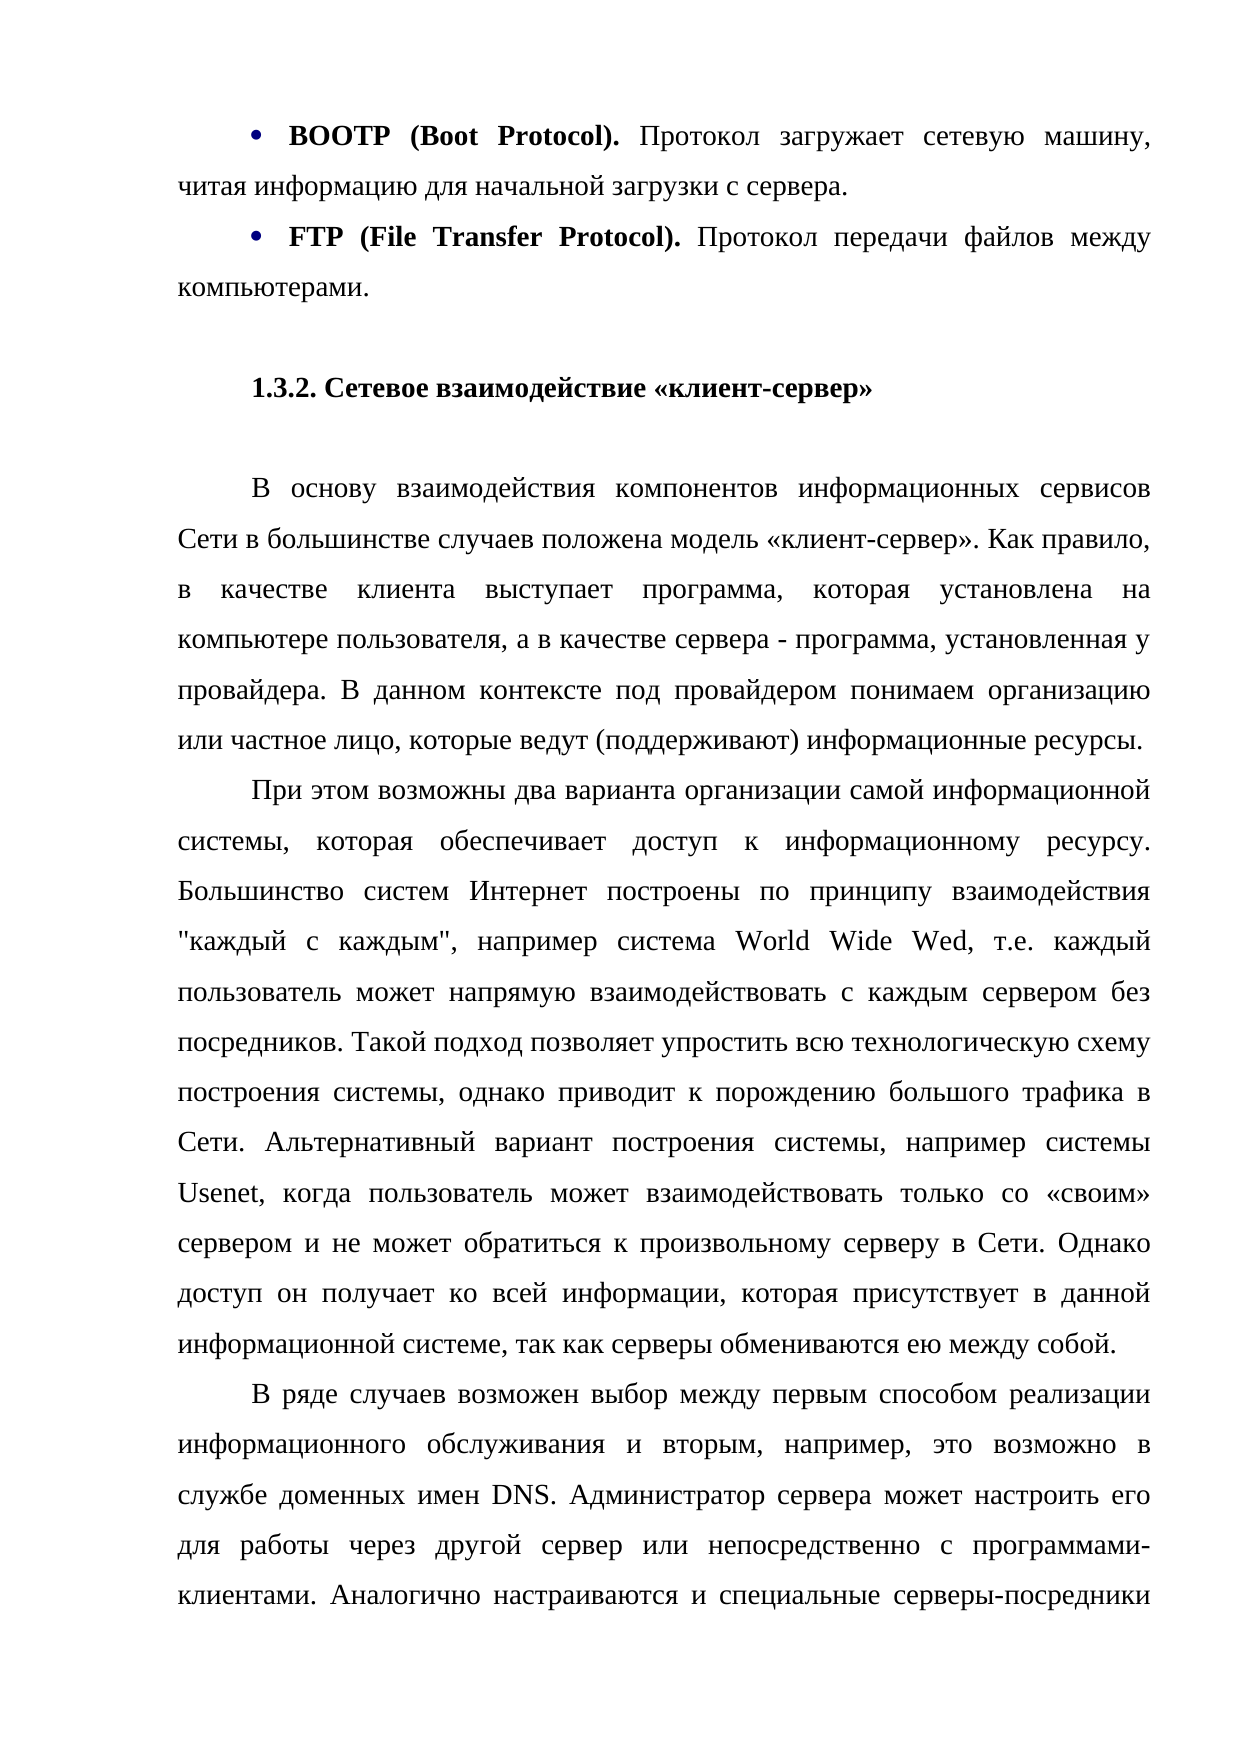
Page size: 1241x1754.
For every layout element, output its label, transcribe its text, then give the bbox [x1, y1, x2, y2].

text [177, 1376, 1152, 1611]
list ВООТР (Boot Protocol). Протокол загружает сетевую машину, читая информацию для начальной загрузки с сервера. [177, 118, 1152, 202]
text При этом возможны два варианта организации самой информационной системы, которая обеспечивает доступ к информационному ресурсу. Большинство систем Интернет построены по принципу взаимодействия "каждый с каждым", например система World Wide Wed, т.е. каждый пользователь может напрямую взаимодействовать с каждым сервером без посредников. Такой подход позволяет упростить всю технологическую схему построения системы, однако приводит к порождению большого трафика в Сети. Альтернативный вариант построения системы, например системы Usenet, когда пользователь может взаимодействовать только со «своим» сервером и не может обратиться к произвольному серверу в Сети. Однако доступ он получает ко всей информации, которая присутствует в данной информационной системе, так как серверы обмениваются ею между собой. [177, 772, 1152, 1359]
text В основу взаимодействия компонентов информационных сервисов Сети в большинстве случаев положена модель «клиент-сервер». Как правило, в качестве клиента выступает программа, которая установлена на компьютере пользователя, а в качестве сервера - программа, установленная у провайдера. В данном контексте под провайдером понимаем организацию или частное лицо, которые ведут (поддерживают) информационные ресурсы. [177, 471, 1152, 756]
list FTP (File Transfer Protocol). Протокол передачи файлов между компьютерами. [177, 219, 1152, 303]
text 1.3.2. Сетевое взаимодействие «клиент-сервер» [177, 370, 1152, 403]
